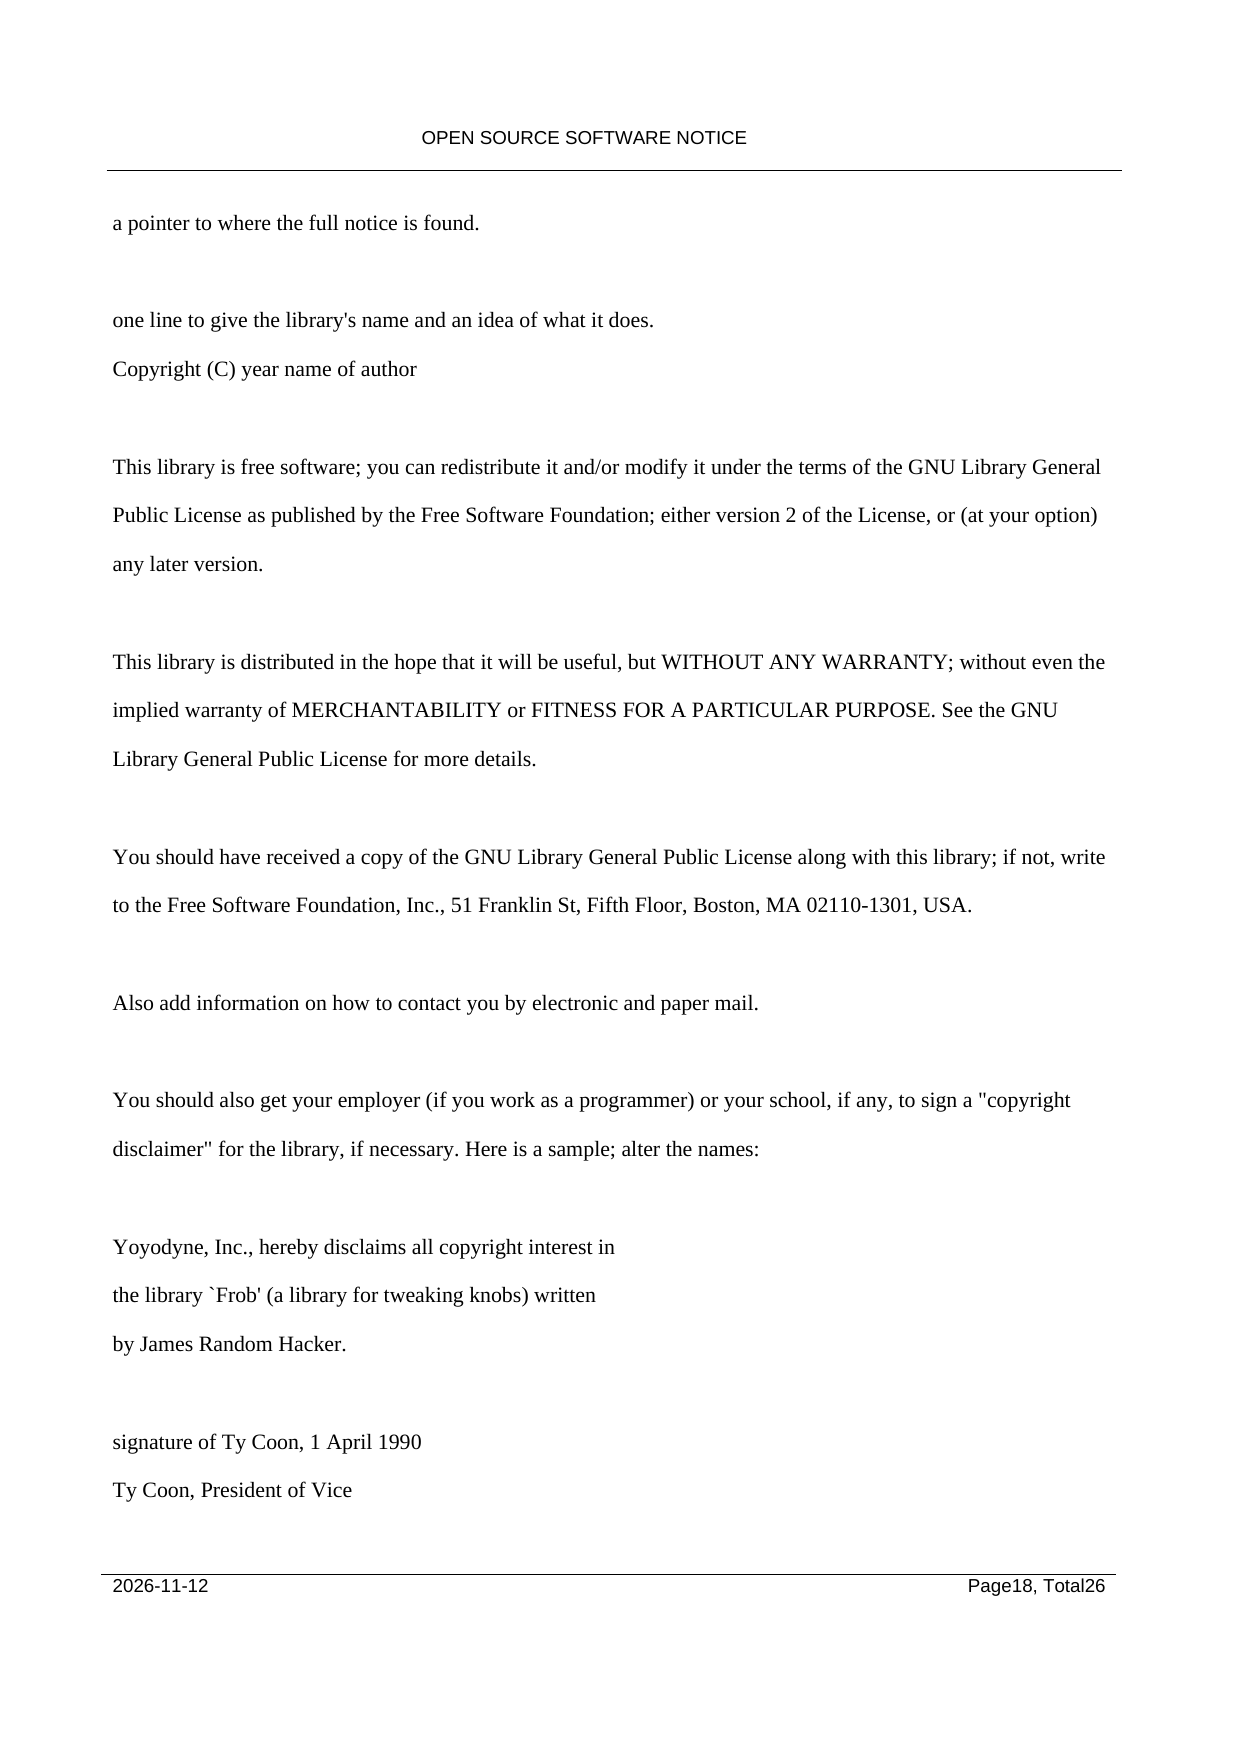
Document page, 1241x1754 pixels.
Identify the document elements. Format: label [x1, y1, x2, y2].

text [112, 206, 1128, 1506]
